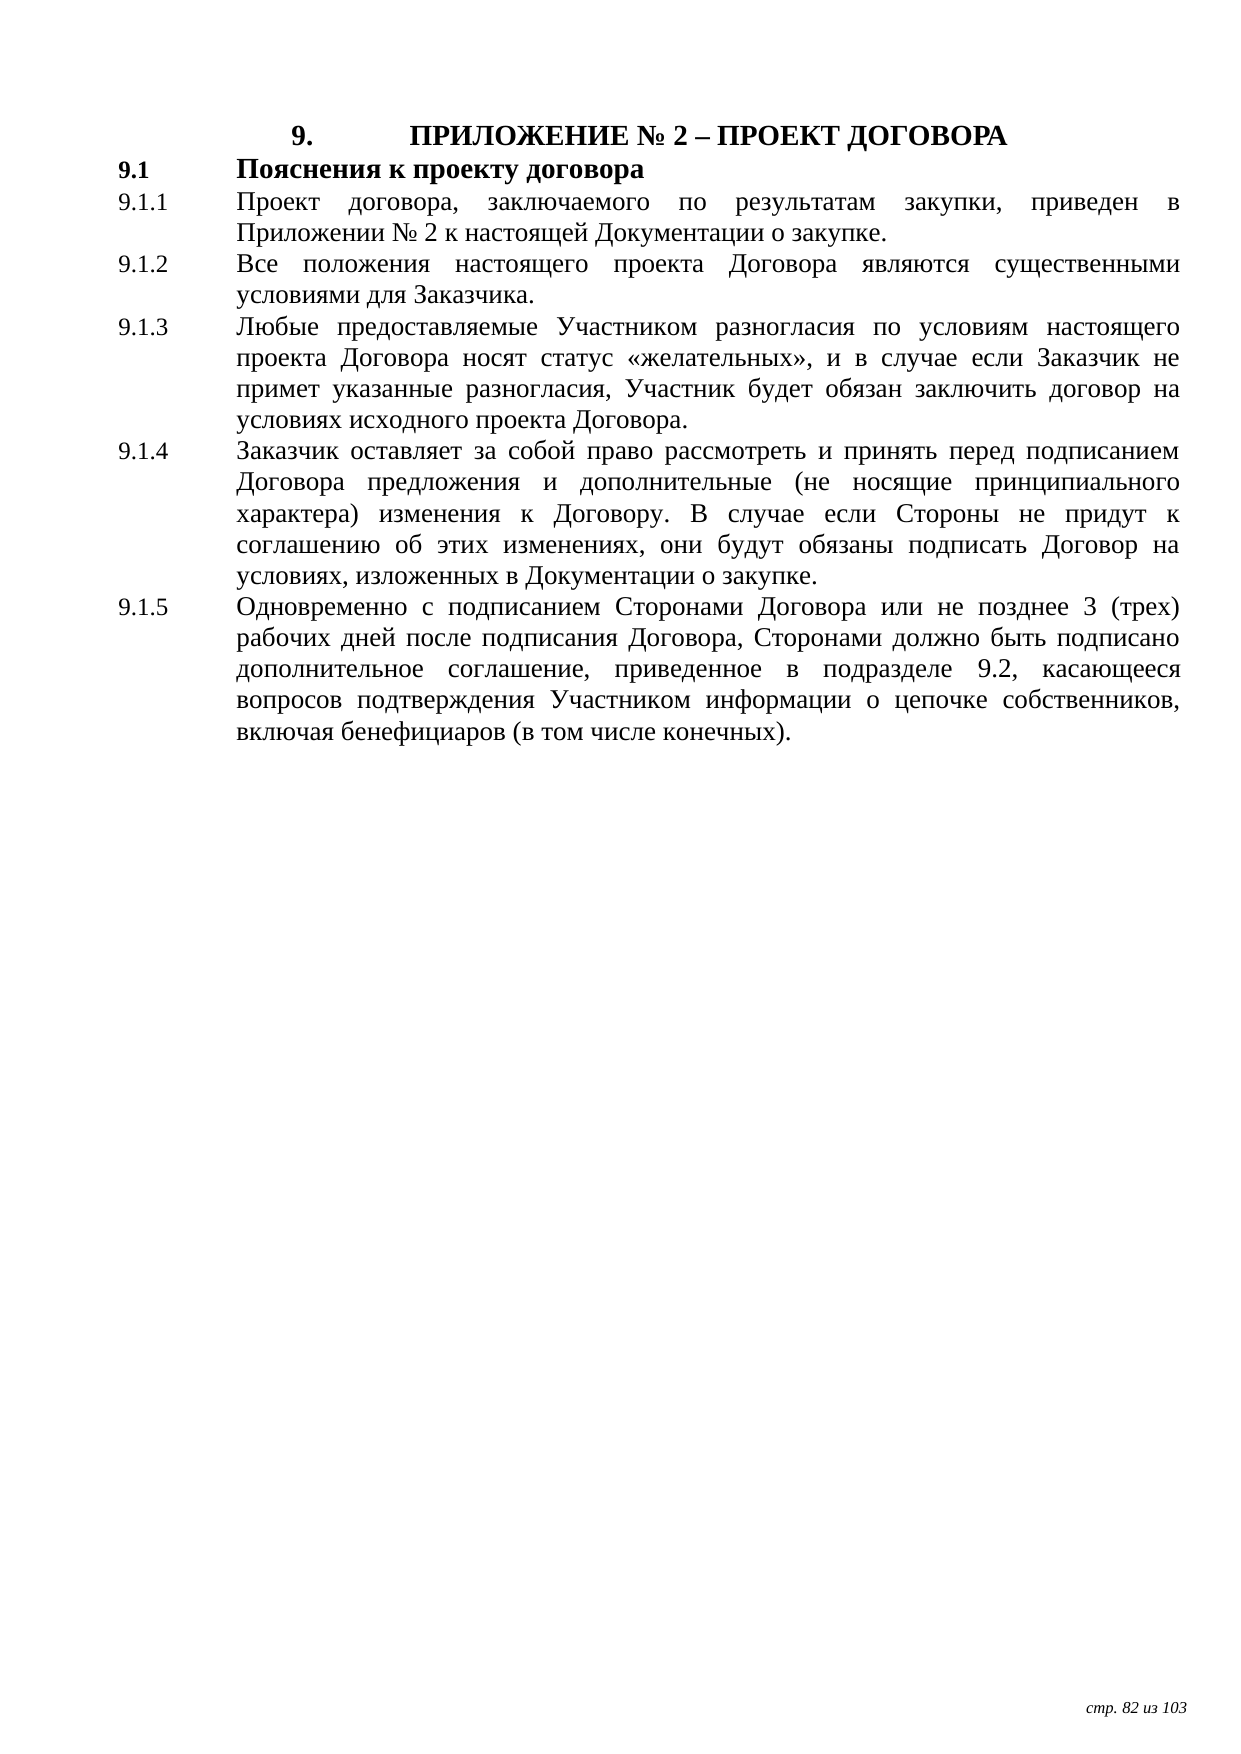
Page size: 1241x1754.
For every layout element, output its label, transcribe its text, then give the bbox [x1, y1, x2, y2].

text Любые предоставляемые Участником разногласия по условиям настоящего проекта Договора носят статус «желательных», и в случае если Заказчик не примет указанные разногласия, Участник будет обязан заключить договор на условиях исходного проекта Договора. [118, 310, 1181, 434]
text Заказчик оставляет за собой право рассмотреть и принять перед подписанием Договора предложения и дополнительные (не носящие принципиального характера) изменения к Договору. В случае если Стороны не придут к соглашению об этих изменениях, они будут обязаны подписать Договор на условиях, изложенных в Документации о закупке. [118, 434, 1181, 590]
subtitle Пояснения к проекту договора [118, 152, 1181, 185]
subtitle ПРИЛОЖЕНИЕ № 2 – ПРОЕКТ ДОГОВОРА [118, 118, 1181, 152]
text Одновременно с подписанием Сторонами Договора или не позднее 3 (трех) рабочих дней после подписания Договора, Сторонами должно быть подписано дополнительное соглашение, приведенное в подразделе 9.2, касающееся вопросов подтверждения Участником информации о цепочке собственников, включая бенефициаров (в том числе конечных). [118, 590, 1181, 746]
text Все положения настоящего проекта Договора являются существенными условиями для Заказчика. [118, 247, 1181, 310]
text Проект договора, заключаемого по результатам закупки, приведен в Приложении № 2 к настоящей Документации о закупке. [118, 185, 1181, 247]
